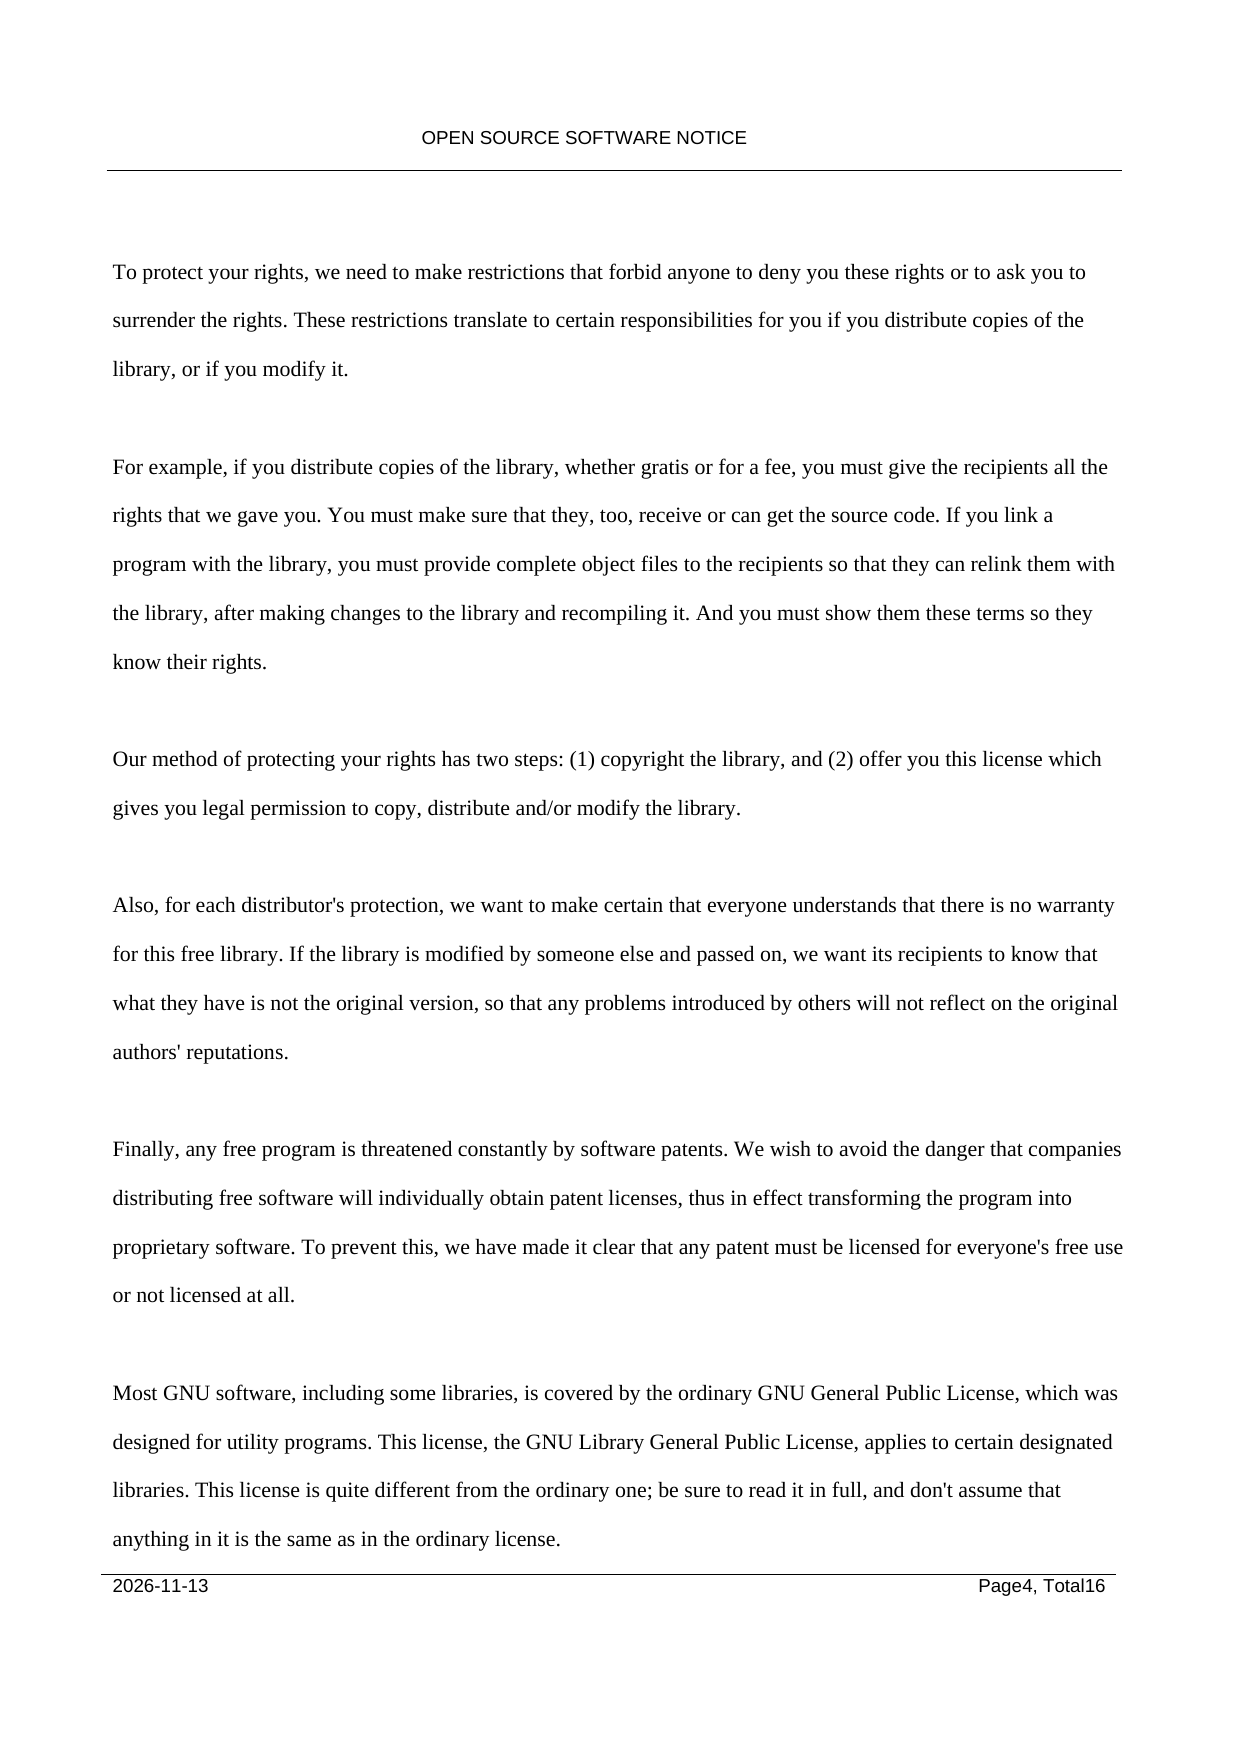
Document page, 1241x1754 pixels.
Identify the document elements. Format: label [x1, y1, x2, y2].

text [112, 206, 1128, 1555]
